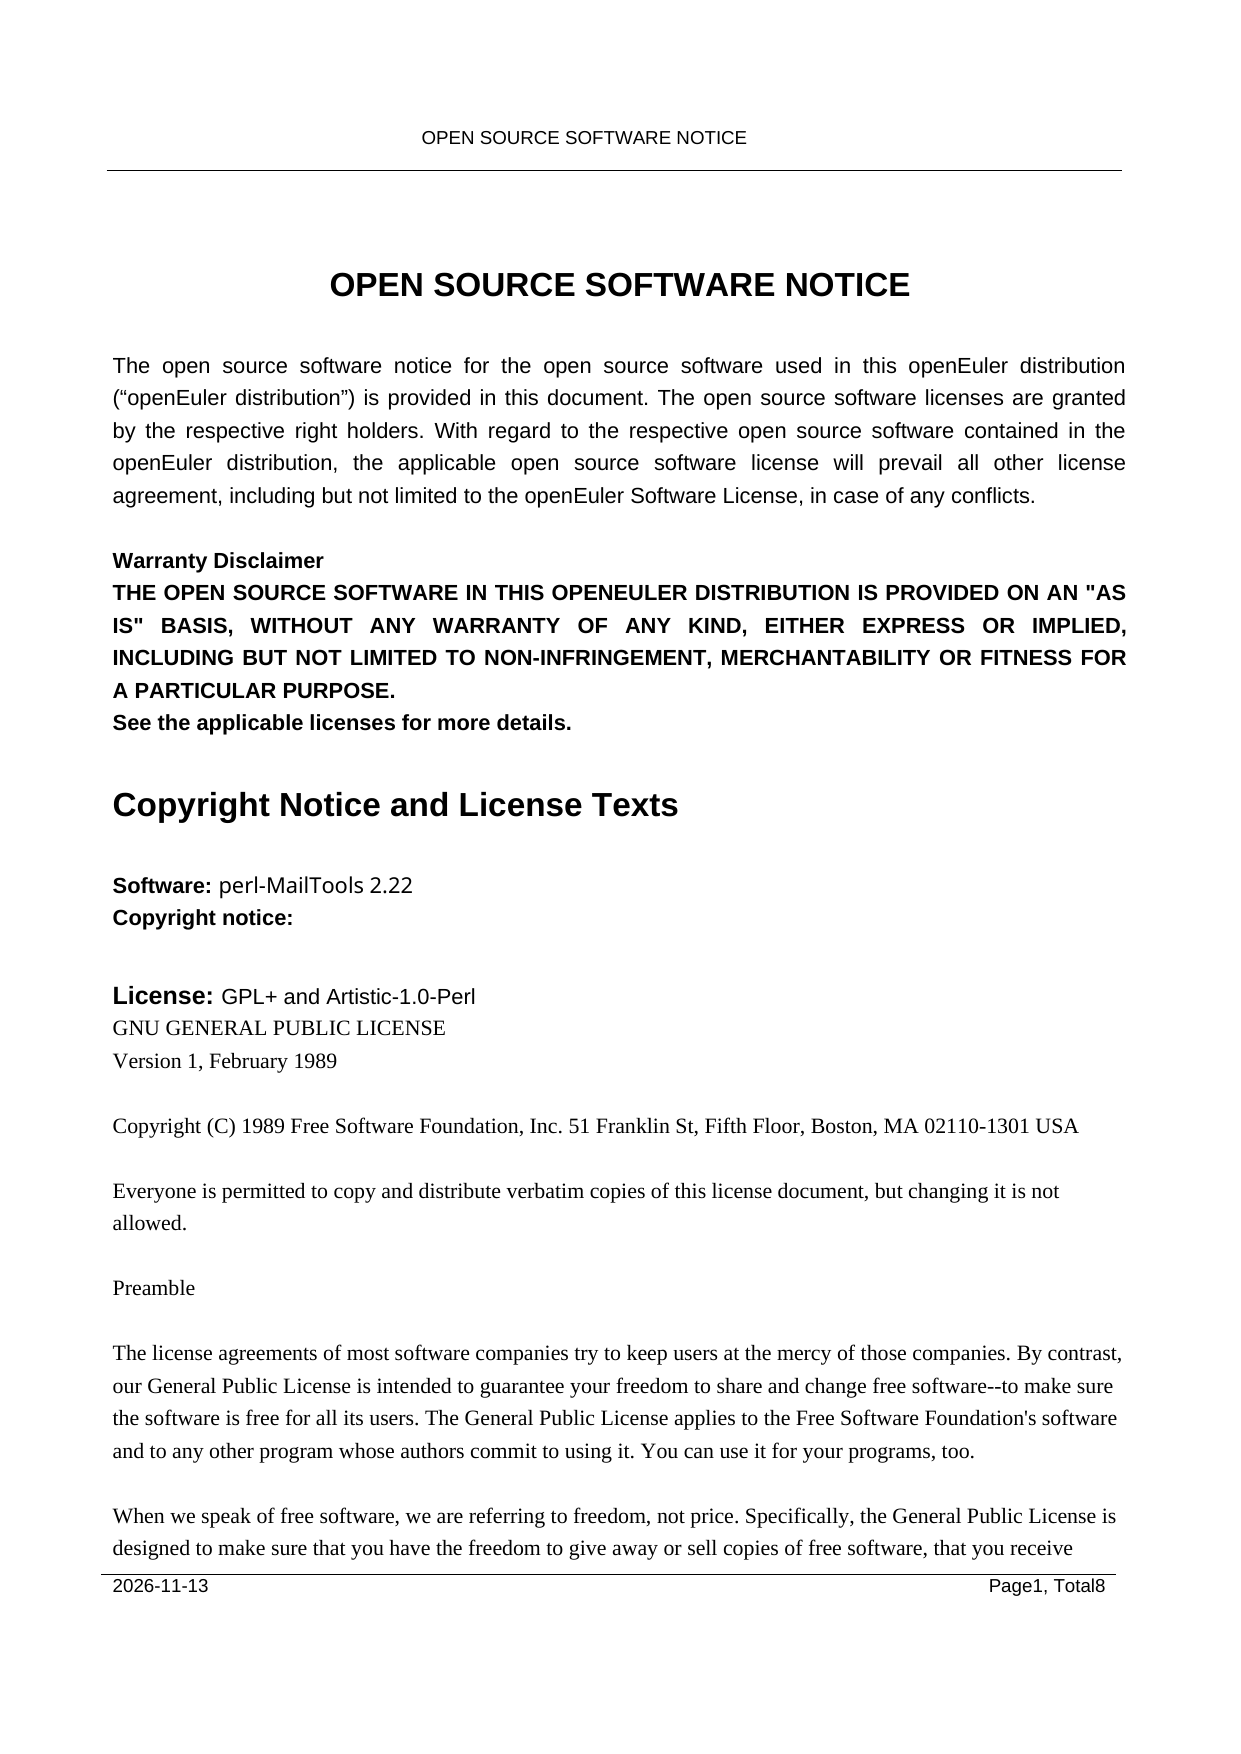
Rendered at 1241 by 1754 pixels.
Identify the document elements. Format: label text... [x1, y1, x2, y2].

text Copyright Notice and License Texts [112, 771, 1128, 836]
text Copyright notice: [112, 901, 1128, 934]
text The open source software notice for the open source software used in this openEuler distribution (“openEuler distribution”) is provided in this document. The open source software licenses are granted by the respective right holders. With regard to the respective open source software contained in the openEuler distribution, the applicable open source software license will prevail all other license agreement, including but not limited to the openEuler Software License, in case of any conflicts. [112, 349, 1128, 511]
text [112, 1012, 1128, 1564]
text THE OPEN SOURCE SOFTWARE IN THIS OPENEULER DISTRIBUTION IS PROVIDED ON AN "AS IS" BASIS, WITHOUT ANY WARRANTY OF ANY KIND, EITHER EXPRESS OR IMPLIED, INCLUDING BUT NOT LIMITED TO NON-INFRINGEMENT, MERCHANTABILITY OR FITNESS FOR A PARTICULAR PURPOSE. See the applicable licenses for more details. [112, 576, 1128, 739]
text OPEN SOURCE SOFTWARE NOTICE [112, 251, 1128, 316]
text Warranty Disclaimer [112, 544, 1128, 576]
title Software: perl-MailTools 2.22 [112, 869, 1128, 901]
text License: GPL+ and Artistic-1.0-Perl [112, 979, 1128, 1012]
